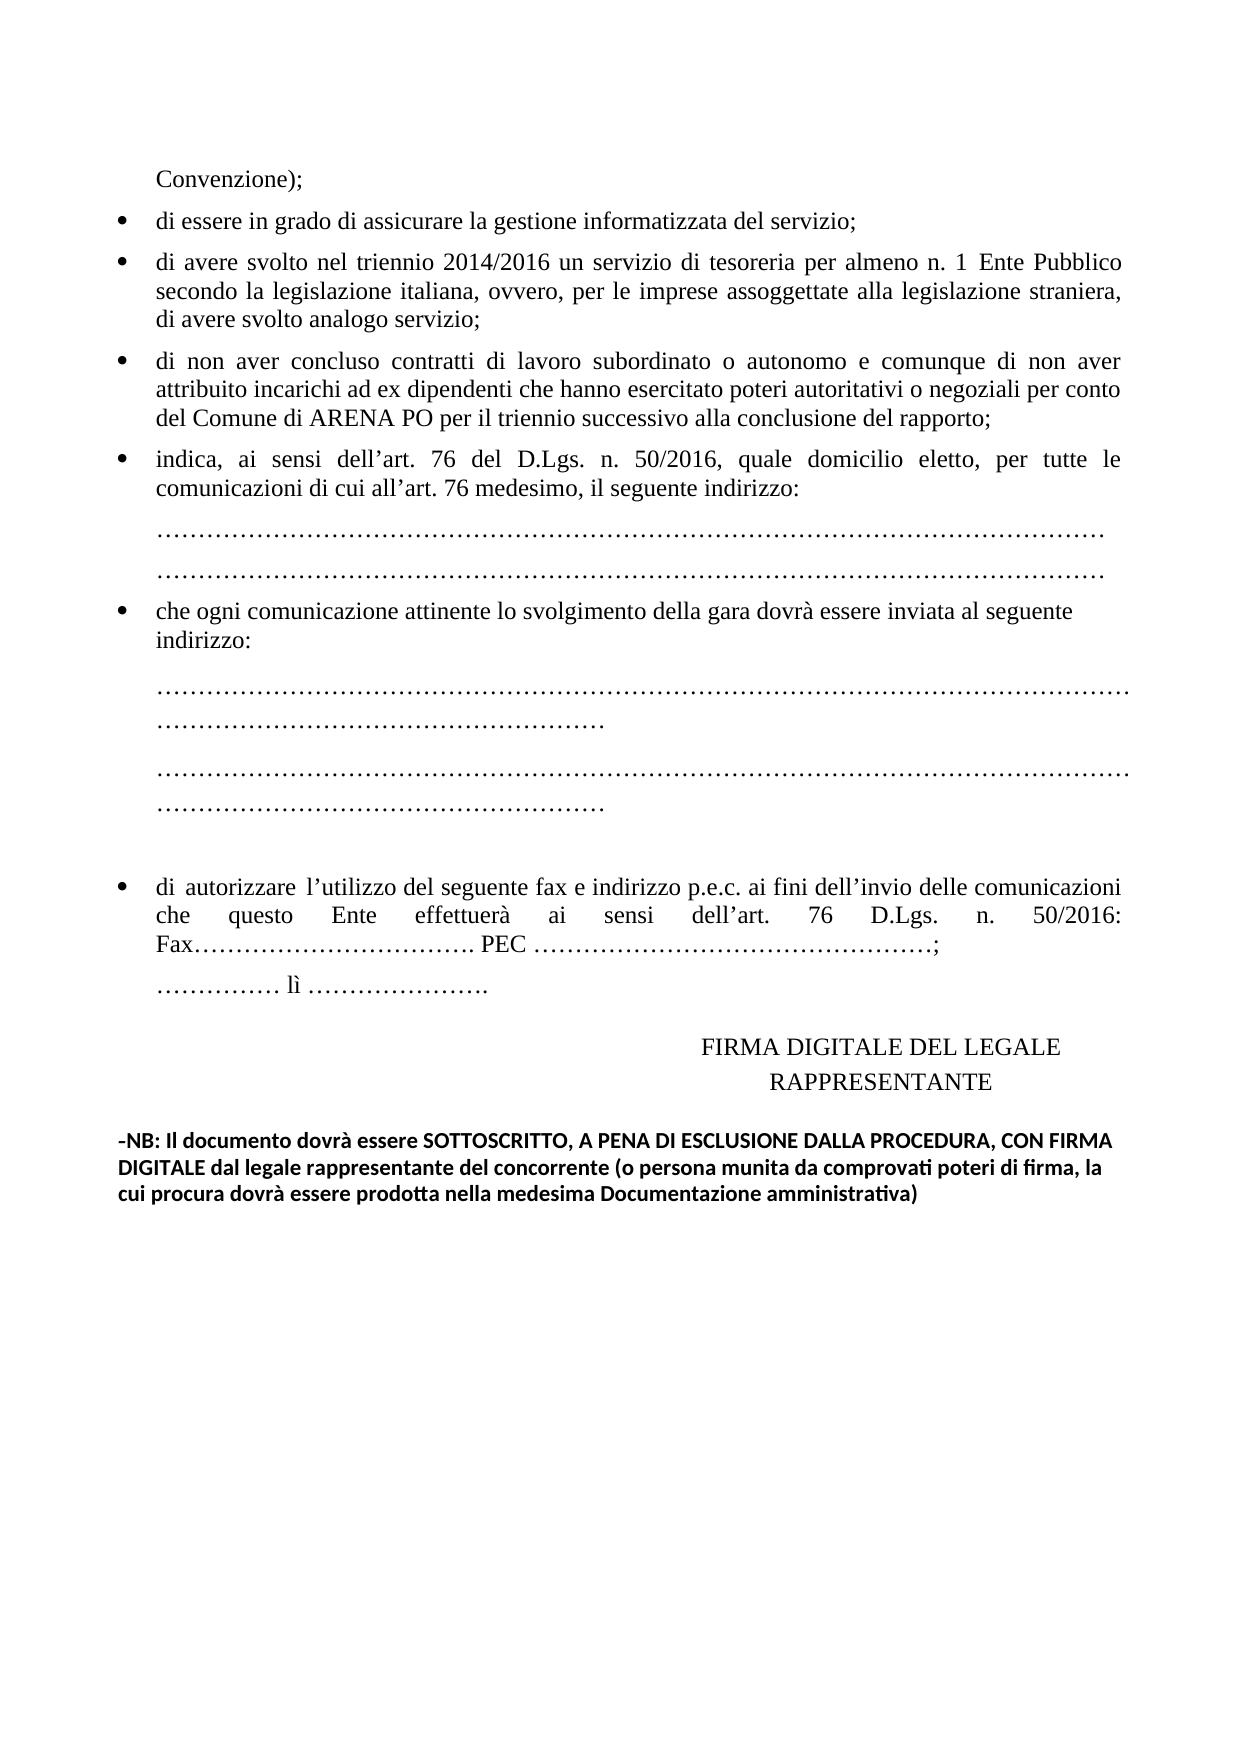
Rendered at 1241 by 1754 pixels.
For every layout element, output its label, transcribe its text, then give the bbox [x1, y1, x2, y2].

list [118, 164, 1122, 193]
text FIRMA DIGITALE DEL LEGALE RAPPRESENTANTE [628, 1028, 1134, 1098]
text -NB: Il documento dovrà essere SOTTOSCRITTO, A PENA DI ESCLUSIONE DALLA PROCEDURA, CON FIRMA DIGITALE dal legale rappresentante del concorrente (o persona munita da comprovati poteri di firma, la cui procura dovrà essere prodotta nella medesima Documentazione amministrativa) [118, 1126, 1134, 1207]
list di autorizzare l’utilizzo del seguente fax e indirizzo p.e.c. ai fini dell’invio delle comunicazioni che questo Ente effettuerà ai sensi dell’art. 76 D.Lgs. n. 50/2016: Fax……………………………. PEC …………………………………………; [118, 872, 1122, 958]
list di non aver concluso contratti di lavoro subordinato o autonomo e comunque di non aver attribuito incarichi ad ex dipendenti che hanno esercitato poteri autoritativi o negoziali per conto del Comune di ARENA PO per il triennio successivo alla conclusione del rapporto; [118, 346, 1122, 432]
list di essere in grado di assicurare la gestione informatizzata del servizio; [118, 206, 1123, 234]
list di avere svolto nel triennio 2014/2016 un servizio di tesoreria per almeno n. 1 Ente Pubblico secondo la legislazione italiana, ovvero, per le imprese assoggettate alla legislazione straniera, di avere svolto analogo servizio; [118, 247, 1122, 333]
list che ogni comunicazione attinente lo svolgimento della gara dovrà essere inviata al seguente indirizzo: [118, 596, 1122, 654]
list indica, ai sensi dell’art. 76 del D.Lgs. n. 50/2016, quale domicilio eletto, per tutte le comunicazioni di cui all’art. 76 medesimo, il seguente indirizzo: [118, 444, 1122, 502]
text …………………………………………………………………………………………………… [156, 514, 1134, 543]
text …………… lì …………………. [156, 971, 1134, 999]
text ……………………………………………………………………………………………………………………………………………………… [156, 748, 1134, 818]
text …………………………………………………………………………………………………… [156, 555, 1134, 584]
text ……………………………………………………………………………………………………………………………………………………… [156, 666, 1134, 736]
